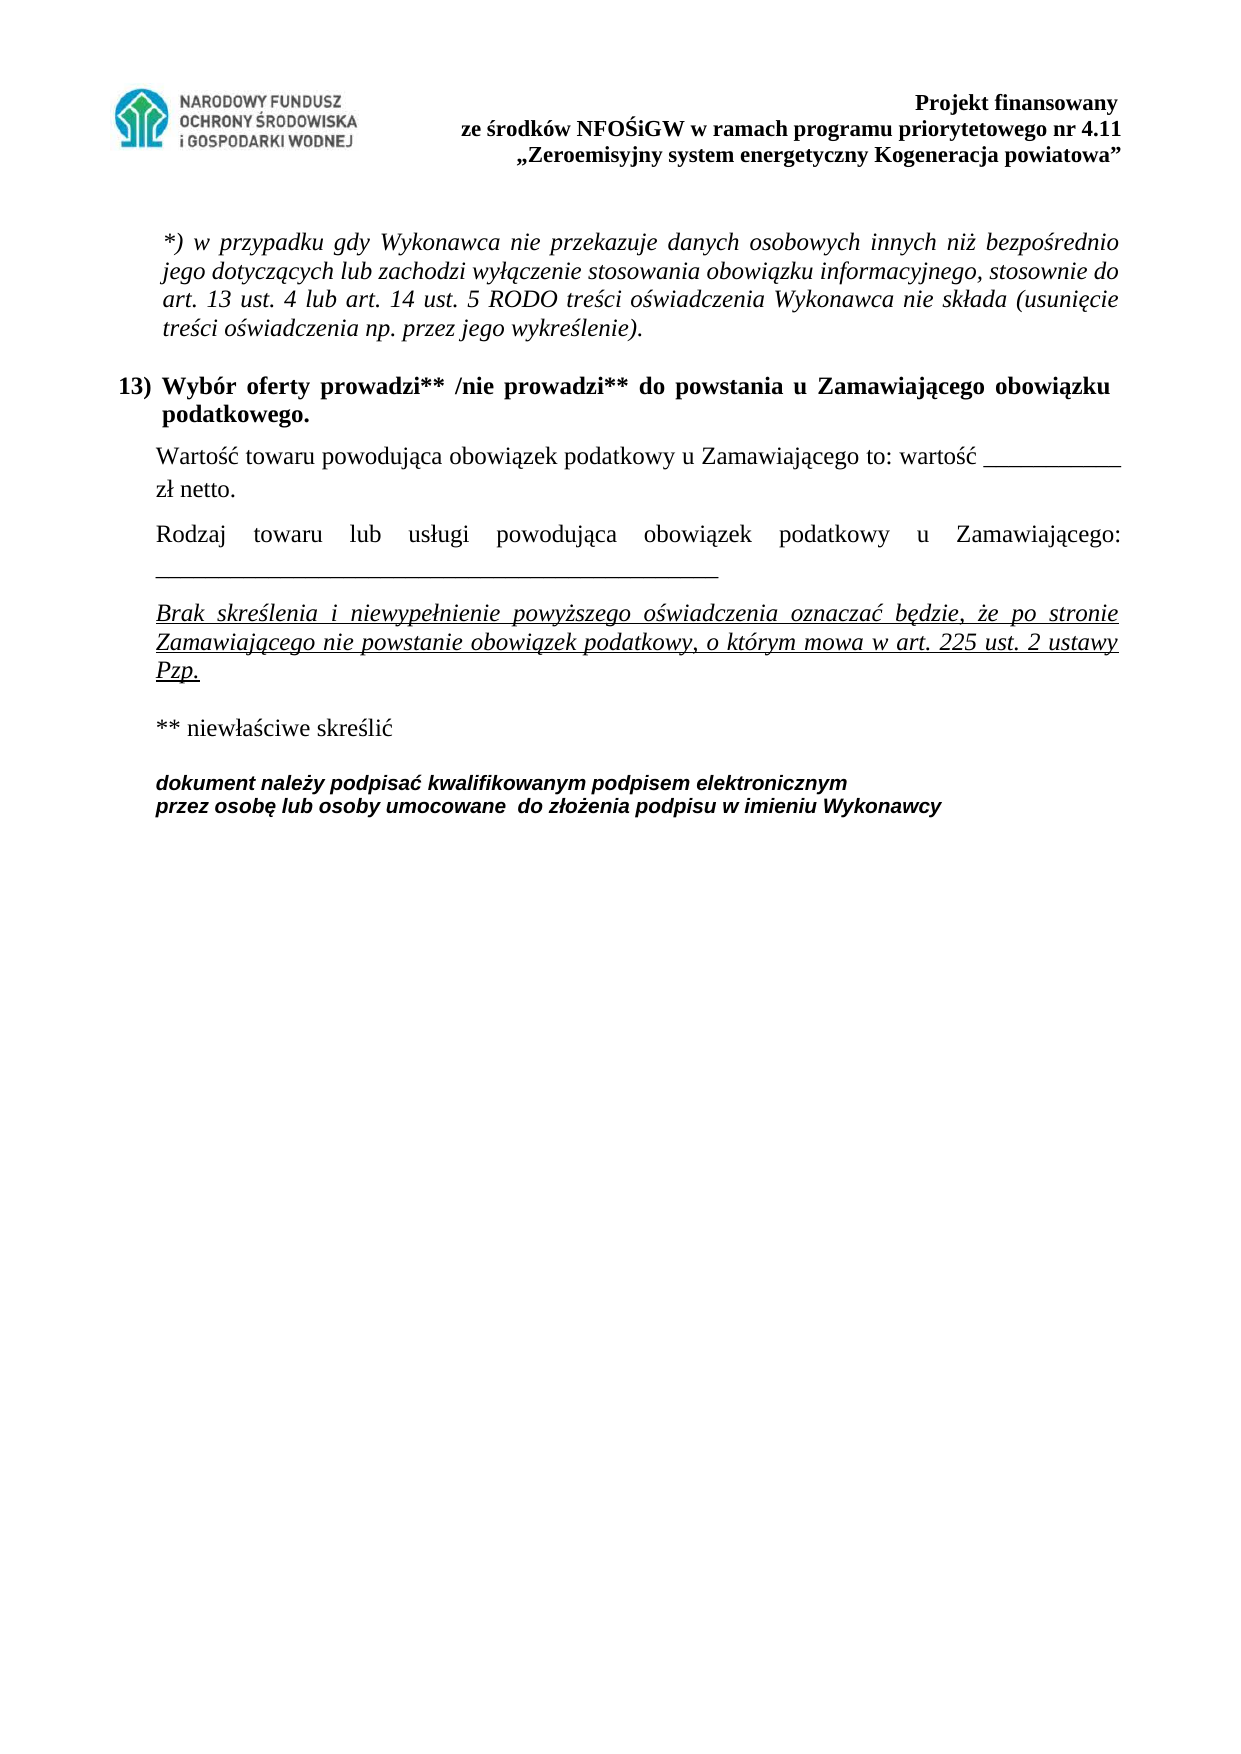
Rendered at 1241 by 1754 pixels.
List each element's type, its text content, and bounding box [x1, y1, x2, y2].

text ** niewłaściwe skreślić [118, 713, 1122, 742]
text Wartość towaru powodująca obowiązek podatkowy u Zamawiającego to: wartość ___________ zł netto. [156, 441, 1122, 502]
text Brak skreślenia i niewypełnienie powyższego oświadczenia oznaczać będzie, że po stronie Zamawiającego nie powstanie obowiązek podatkowy, o którym mowa w art. 225 ust. 2 ustawy Pzp. [156, 598, 1122, 684]
subtitle dokument należy podpisać kwalifikowanym podpisem elektronicznym [156, 770, 1152, 794]
subtitle przez osobę lub osoby umocowane do złożenia podpisu w imieniu Wykonawcy [156, 794, 1152, 818]
text 13) Wybór oferty prowadzi** /nie prowadzi** do powstania u Zamawiającego obowiązku podatkowego. [118, 371, 1122, 428]
text Rodzaj towaru lub usługi powodująca obowiązek podatkowy u Zamawiającego: _____________________________________________ [156, 519, 1122, 581]
picture [110, 56, 362, 182]
text *) w przypadku gdy Wykonawca nie przekazuje danych osobowych innych niż bezpośrednio jego dotyczących lub zachodzi wyłączenie stosowania obowiązku informacyjnego, stosownie do art. 13 ust. 4 lub art. 14 ust. 5 RODO treści oświadczenia Wykonawca nie składa (usunięcie treści oświadczenia np. przez jego wykreślenie). [162, 227, 1122, 342]
